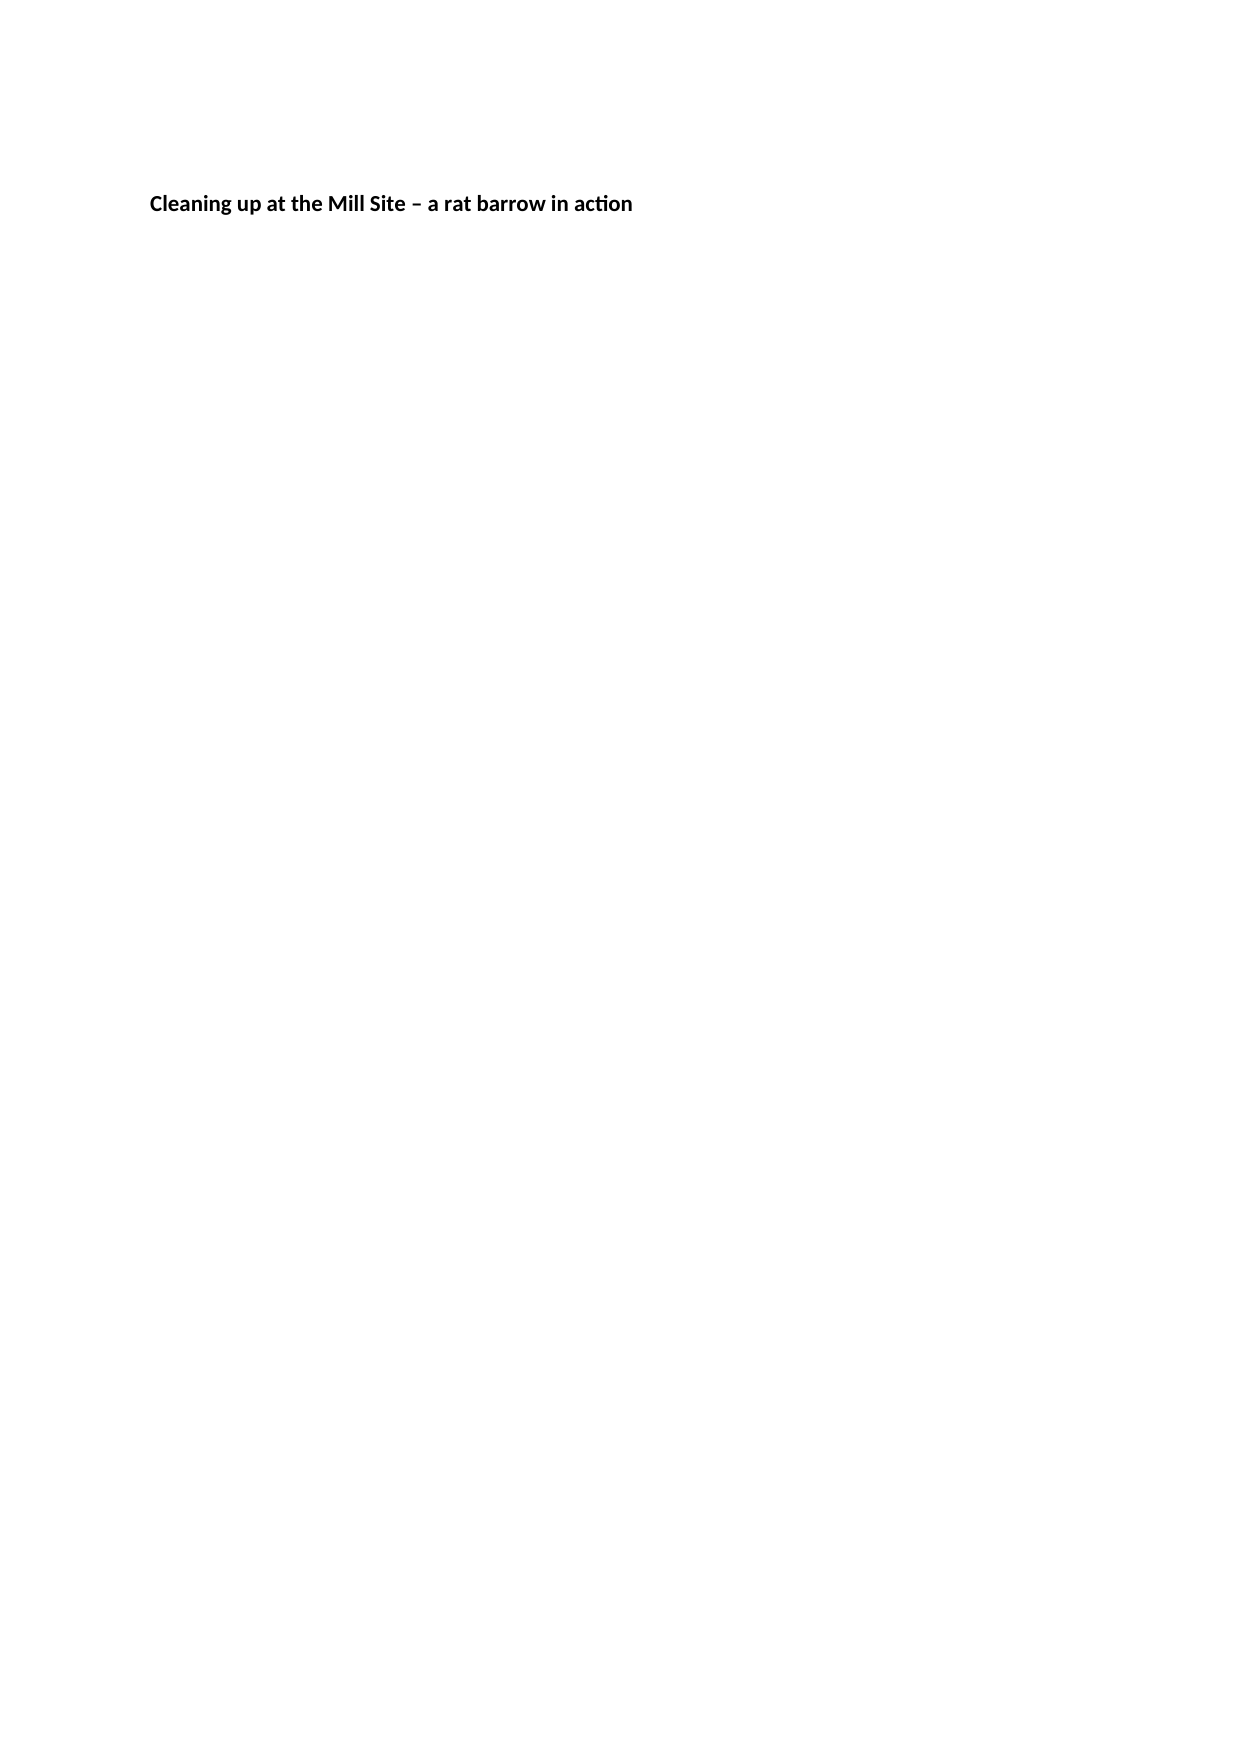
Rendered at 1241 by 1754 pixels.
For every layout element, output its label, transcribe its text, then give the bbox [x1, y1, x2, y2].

text Cleaning up at the Mill Site – a rat barrow in action [150, 189, 1090, 217]
